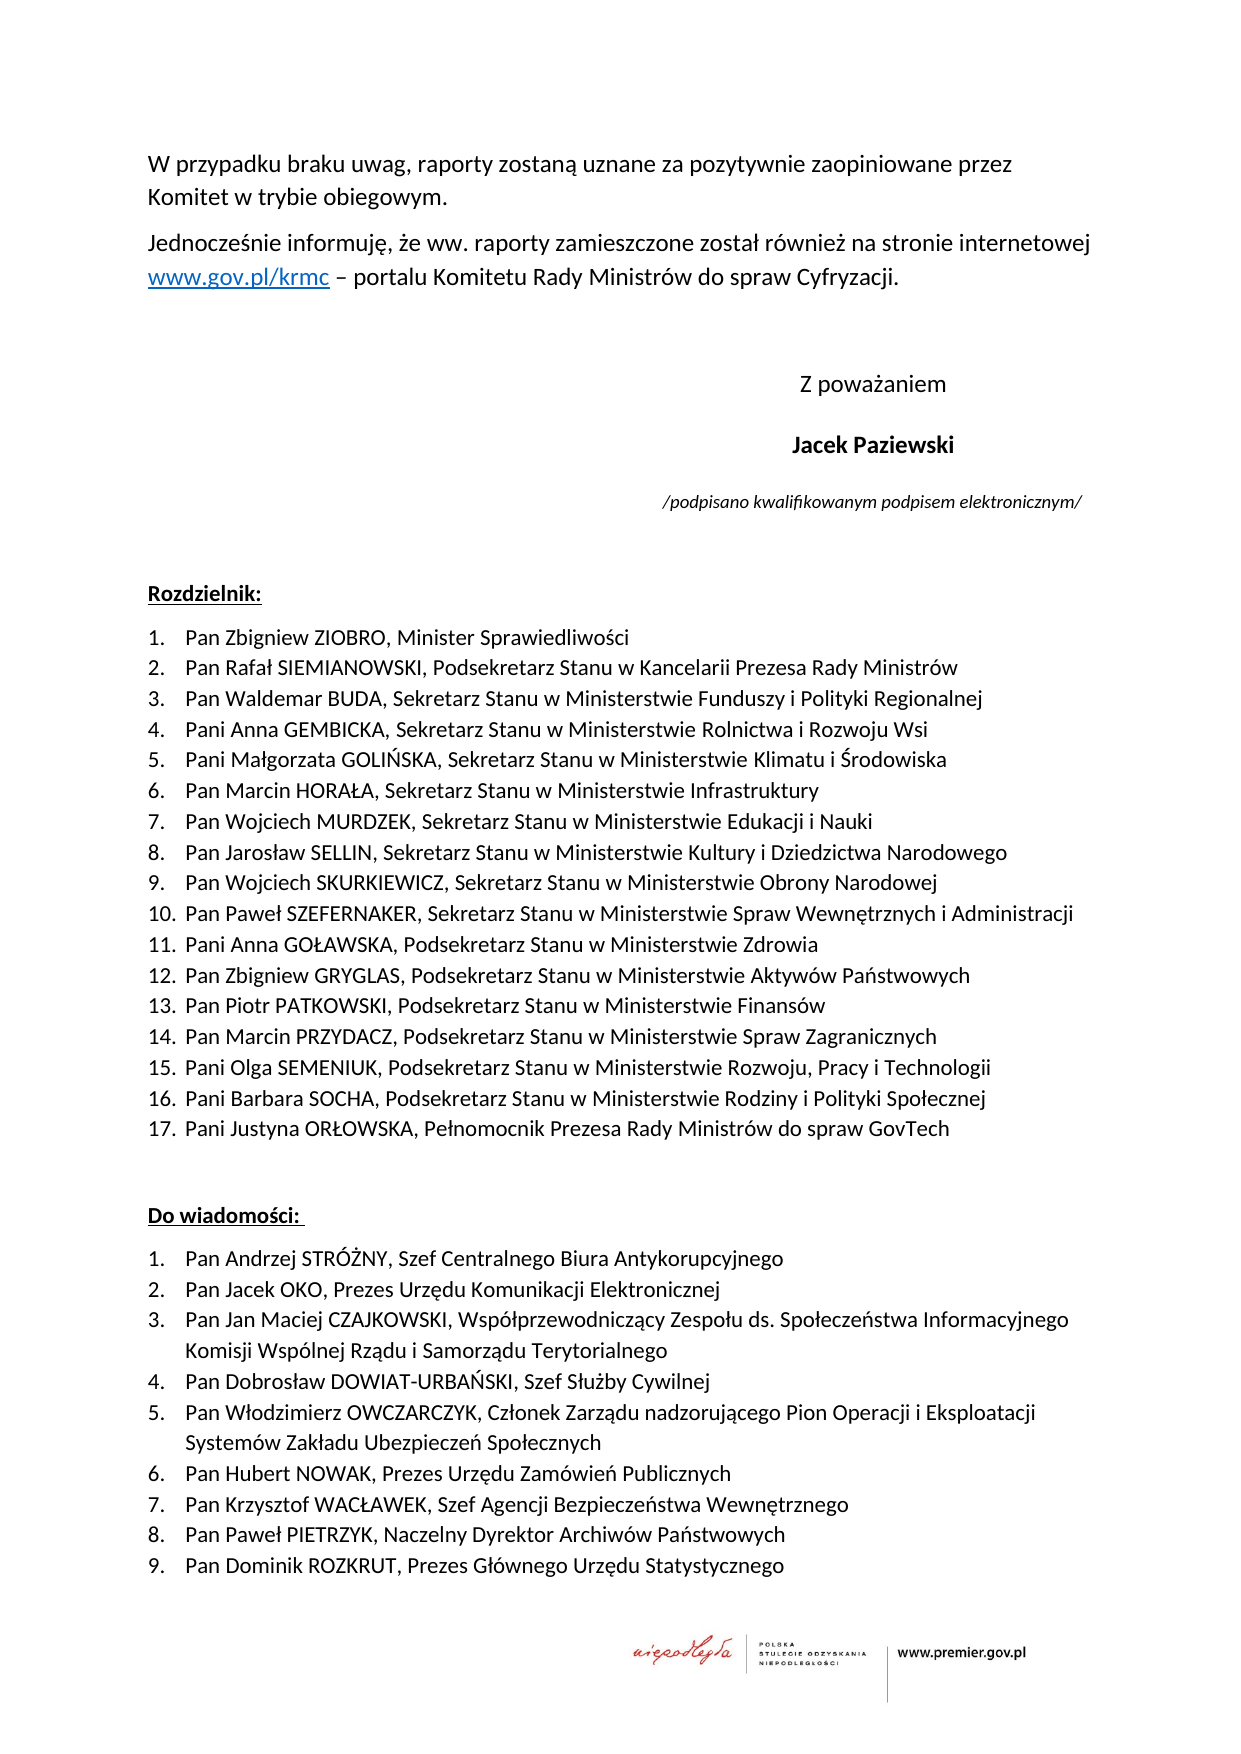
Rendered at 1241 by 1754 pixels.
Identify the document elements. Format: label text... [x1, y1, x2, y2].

list Pan Hubert NOWAK, Prezes Urzędu Zamówień Publicznych [148, 1459, 1092, 1487]
list Pan Paweł SZEFERNAKER, Sekretarz Stanu w Ministerstwie Spraw Wewnętrznych i Administracji [148, 899, 1092, 927]
list Pan Jacek OKO, Prezes Urzędu Komunikacji Elektronicznej [148, 1275, 1092, 1303]
picture [147, 1596, 1034, 1754]
list Pan Zbigniew GRYGLAS, Podsekretarz Stanu w Ministerstwie Aktywów Państwowych [148, 961, 1092, 989]
list Pan Wojciech MURDZEK, Sekretarz Stanu w Ministerstwie Edukacji i Nauki [148, 807, 1092, 835]
list Pani Olga SEMENIUK, Podsekretarz Stanu w Ministerstwie Rozwoju, Pracy i Technologii [148, 1053, 1092, 1081]
list Pani Justyna ORŁOWSKA, Pełnomocnik Prezesa Rady Ministrów do spraw GovTech [148, 1114, 1092, 1142]
list Pan Waldemar BUDA, Sekretarz Stanu w Ministerstwie Funduszy i Polityki Regionalnej [148, 684, 989, 712]
list Pani Barbara SOCHA, Podsekretarz Stanu w Ministerstwie Rodziny i Polityki Społecznej [148, 1084, 1092, 1112]
list Pan Krzysztof WACŁAWEK, Szef Agencji Bezpieczeństwa Wewnętrznego [148, 1490, 1092, 1518]
text Jacek Paziewski [654, 429, 1092, 459]
list Pan Zbigniew ZIOBRO, Minister Sprawiedliwości [148, 623, 974, 651]
list Pan Rafał SIEMIANOWSKI, Podsekretarz Stanu w Kancelarii Prezesa Rady Ministrów [148, 653, 1092, 681]
list Pan Piotr PATKOWSKI, Podsekretarz Stanu w Ministerstwie Finansów [148, 991, 1092, 1019]
list Pan Dominik ROZKRUT, Prezes Głównego Urzędu Statystycznego [148, 1551, 1092, 1579]
list Pan Paweł PIETRZYK, Naczelny Dyrektor Archiwów Państwowych [148, 1521, 1092, 1549]
list Pani Anna GOŁAWSKA, Podsekretarz Stanu w Ministerstwie Zdrowia [148, 930, 1092, 958]
list Pan Jarosław SELLIN, Sekretarz Stanu w Ministerstwie Kultury i Dziedzictwa Narodowego [148, 838, 1092, 866]
list Pani Anna GEMBICKA, Sekretarz Stanu w Ministerstwie Rolnictwa i Rozwoju Wsi [148, 715, 1092, 743]
text /podpisano kwalifikowanym podpisem elektronicznym/ [654, 490, 1092, 513]
text W przypadku braku uwag, raporty zostaną uznane za pozytywnie zaopiniowane przez Komitet w trybie obiegowym. [148, 148, 1092, 212]
text Z poważaniem [654, 368, 1092, 398]
text Do wiadomości: [148, 1201, 1092, 1229]
list Pan Marcin PRZYDACZ, Podsekretarz Stanu w Ministerstwie Spraw Zagranicznych [148, 1022, 1092, 1050]
list Pan Włodzimierz OWCZARCZYK, Członek Zarządu nadzorującego Pion Operacji i Eksploatacji Systemów Zakładu Ubezpieczeń Społecznych [148, 1398, 1092, 1456]
list Pan Andrzej STRÓŻNY, Szef Centralnego Biura Antykorupcyjnego [148, 1244, 1092, 1272]
list Pan Marcin HORAŁA, Sekretarz Stanu w Ministerstwie Infrastruktury [148, 776, 1092, 804]
text Rozdzielnik: [148, 579, 1092, 607]
list Pani Małgorzata GOLIŃSKA, Sekretarz Stanu w Ministerstwie Klimatu i Środowiska [148, 746, 1092, 774]
list Pan Dobrosław DOWIAT-URBAŃSKI, Szef Służby Cywilnej [148, 1367, 1092, 1395]
list Pan Jan Maciej CZAJKOWSKI, Współprzewodniczący Zespołu ds. Społeczeństwa Informacyjnego Komisji Wspólnej Rządu i Samorządu Terytorialnego [148, 1306, 1092, 1364]
text Jednocześnie informuję, że ww. raporty zamieszczone został również na stronie internetowej www.gov.pl/krmc – portalu Komitetu Rady Ministrów do spraw Cyfryzacji. [148, 227, 1092, 291]
list Pan Wojciech SKURKIEWICZ, Sekretarz Stanu w Ministerstwie Obrony Narodowej [148, 868, 1092, 897]
